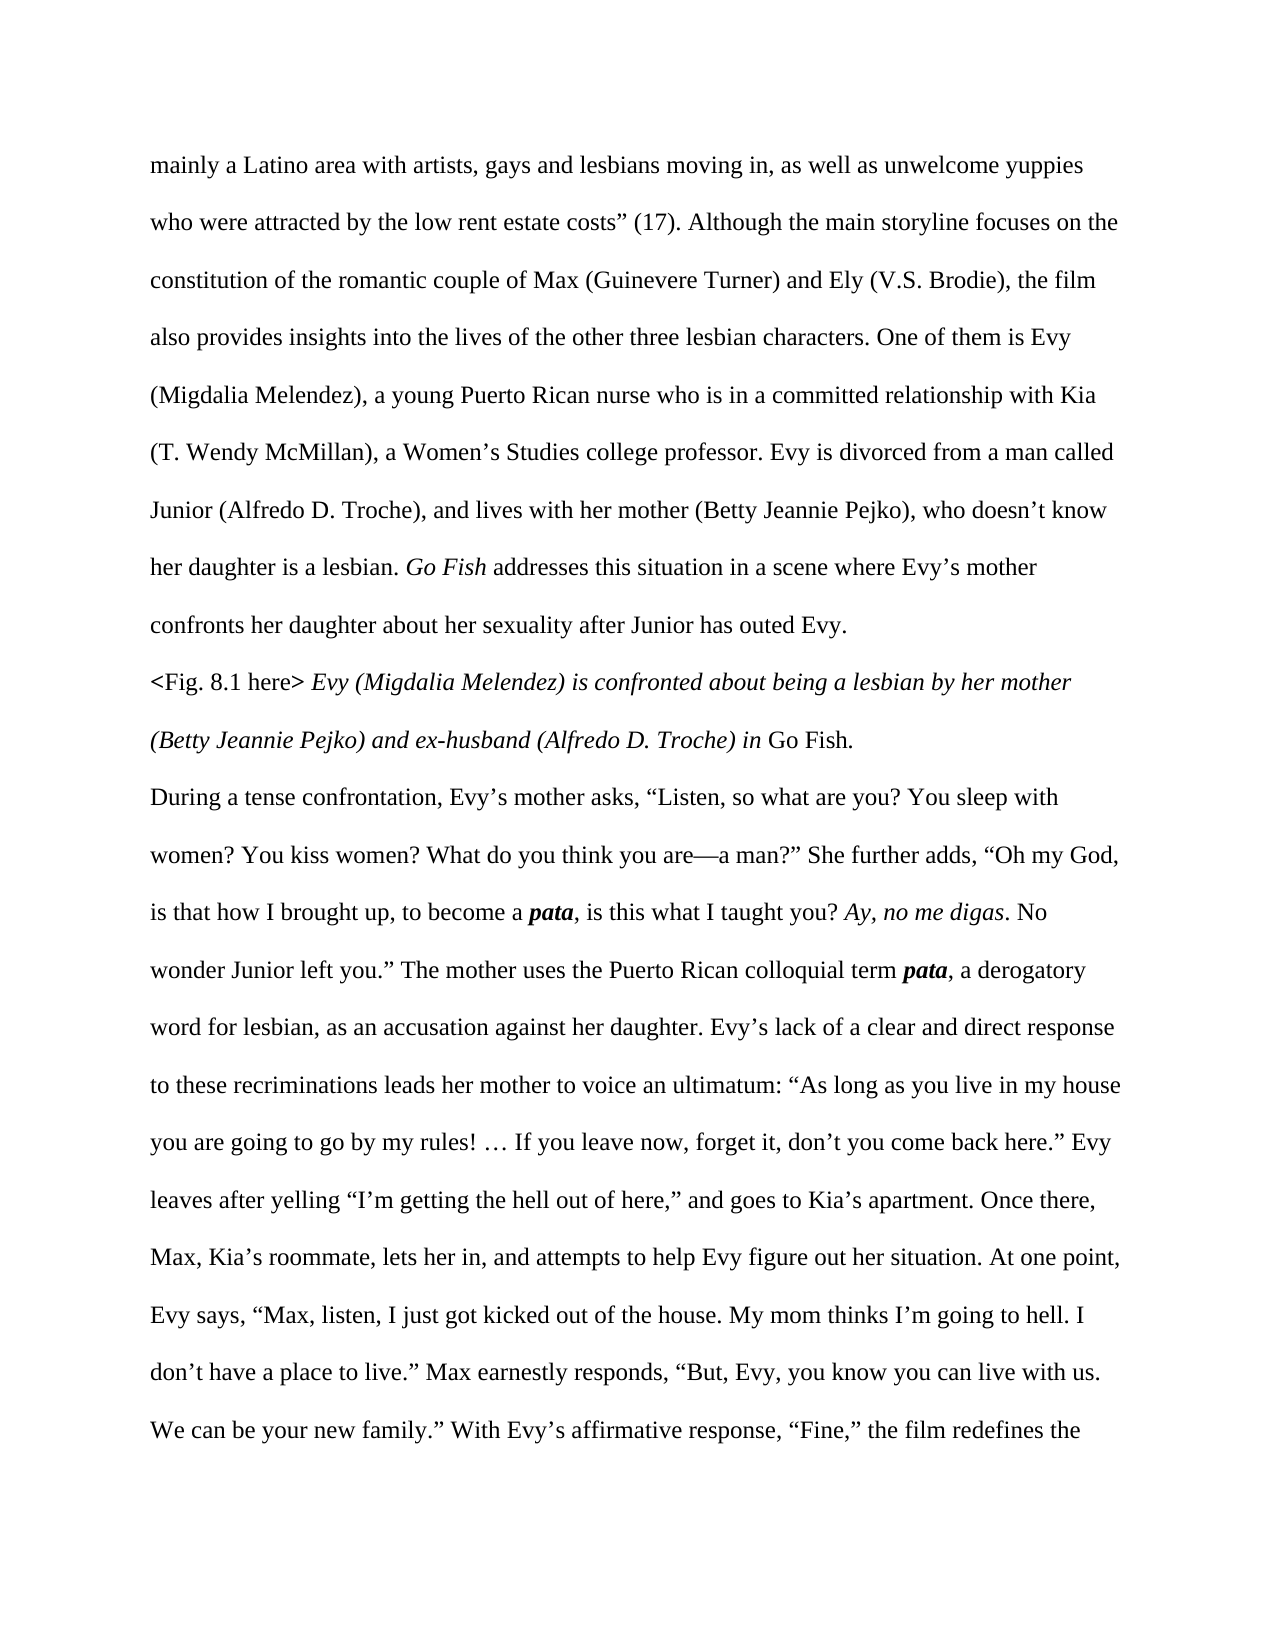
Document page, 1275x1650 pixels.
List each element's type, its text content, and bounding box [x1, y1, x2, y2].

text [150, 150, 1125, 639]
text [150, 782, 1125, 1444]
text <Fig. 8.1 here> Evy (Migdalia Melendez) is confronted about being a lesbian by her mother (Betty Jeannie Pejko) and ex-husband (Alfredo D. Troche) in Go Fish. [150, 667, 1125, 754]
